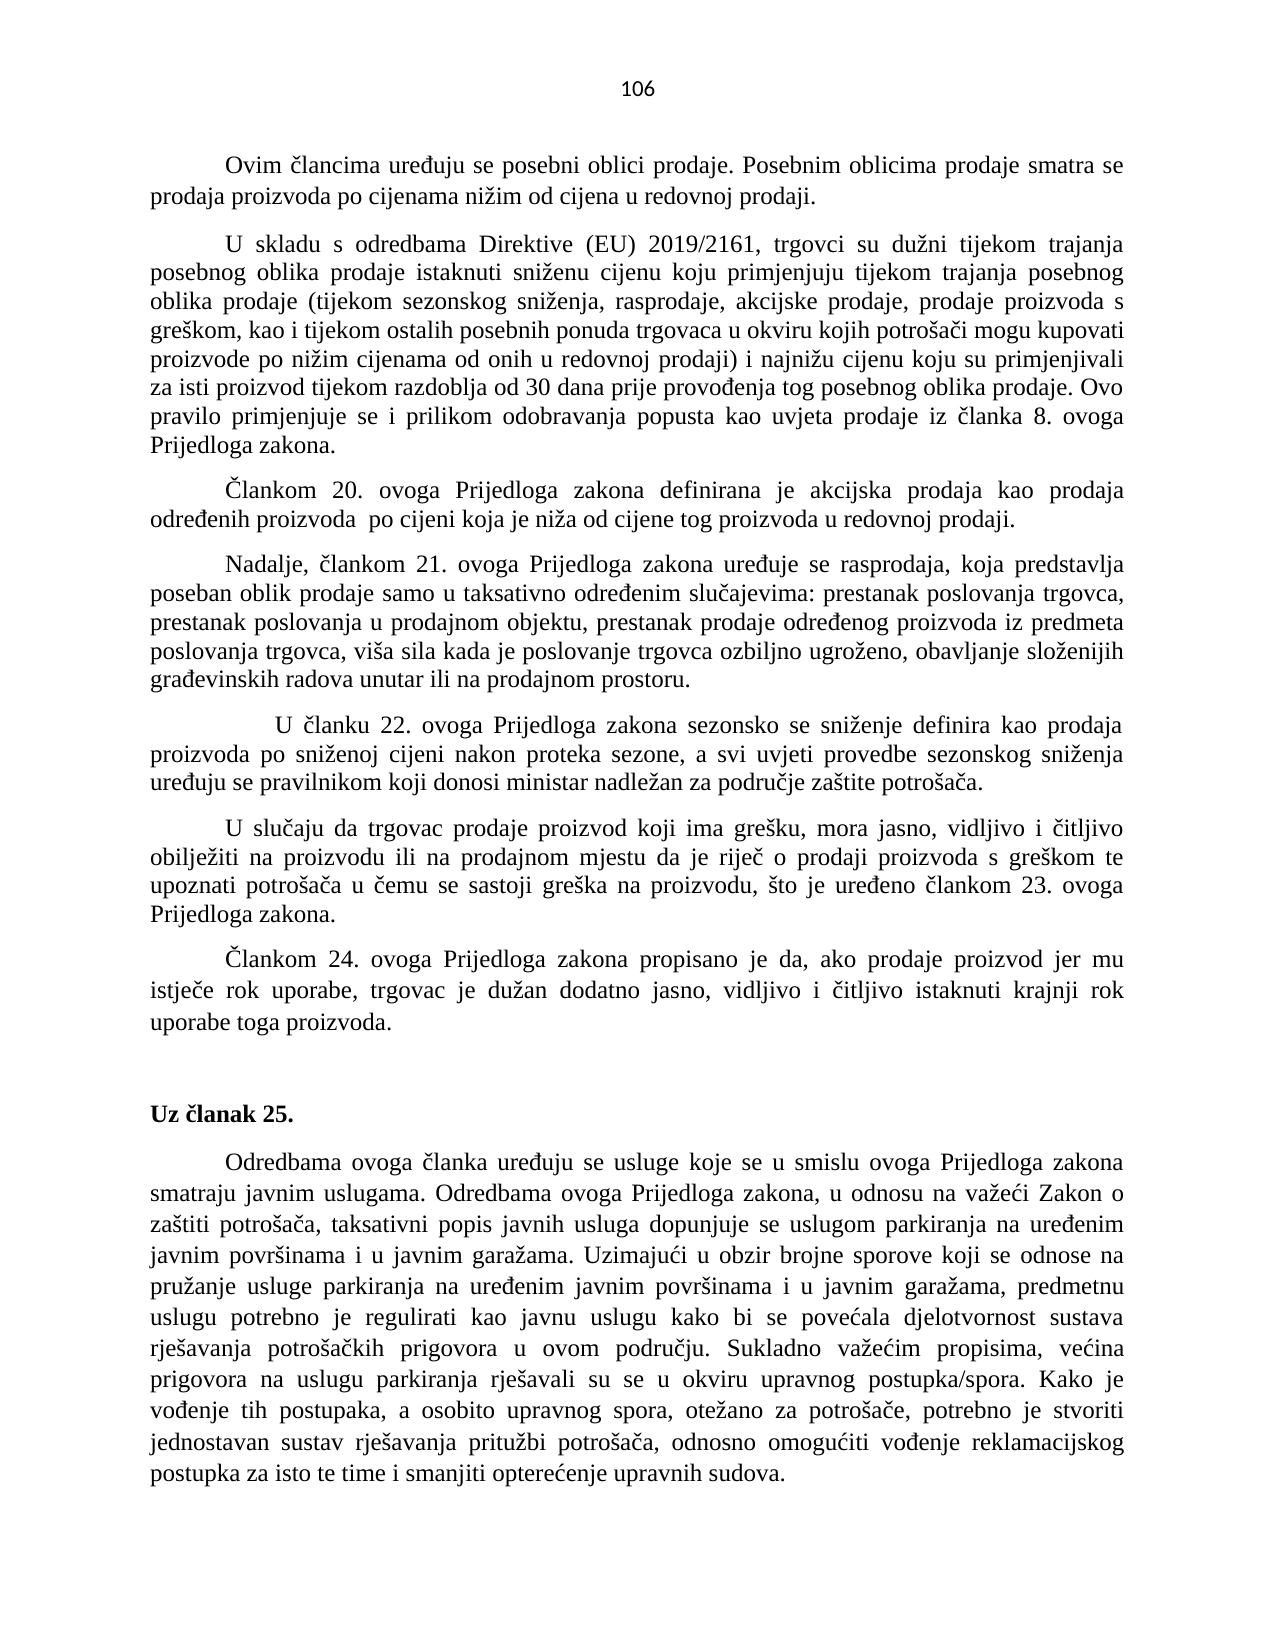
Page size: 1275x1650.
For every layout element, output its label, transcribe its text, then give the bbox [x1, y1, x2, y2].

text U članku 22. ovoga Prijedloga zakona sezonsko se sniženje definira kao prodaja proizvoda po sniženoj cijeni nakon proteka sezone, a svi uvjeti provedbe sezonskog sniženja uređuju se pravilnikom koji donosi ministar nadležan za područje zaštite potrošača. [150, 710, 1125, 796]
text U skladu s odredbama Direktive (EU) 2019/2161, trgovci su dužni tijekom trajanja posebnog oblika prodaje istaknuti sniženu cijenu koju primjenjuju tijekom trajanja posebnog oblika prodaje (tijekom sezonskog sniženja, rasprodaje, akcijske prodaje, prodaje proizvoda s greškom, kao i tijekom ostalih posebnih ponuda trgovaca u okviru kojih potrošači mogu kupovati proizvode po nižim cijenama od onih u redovnoj prodaji) i najnižu cijenu koju su primjenjivali za isti proizvod tijekom razdoblja od 30 dana prije provođenja tog posebnog oblika prodaje. Ovo pravilo primjenjuje se i prilikom odobravanja popusta kao uvjeta prodaje iz članka 8. ovoga Prijedloga zakona. [150, 229, 1125, 459]
text Nadalje, člankom 21. ovoga Prijedloga zakona uređuje se rasprodaja, koja predstavlja poseban oblik prodaje samo u taksativno određenim slučajevima: prestanak poslovanja trgovca, prestanak poslovanja u prodajnom objektu, prestanak prodaje određenog proizvoda iz predmeta poslovanja trgovca, viša sila kada je poslovanje trgovca ozbiljno ugroženo, obavljanje složenijih građevinskih radova unutar ili na prodajnom prostoru. [150, 549, 1125, 693]
text U slučaju da trgovac prodaje proizvod koji ima grešku, mora jasno, vidljivo i čitljivo obilježiti na proizvodu ili na prodajnom mjestu da je riječ o prodaji proizvoda s greškom te upoznati potrošača u čemu se sastoji greška na proizvodu, što je uređeno člankom 23. ovoga Prijedloga zakona. [150, 813, 1125, 928]
text Odredbama ovoga članka uređuju se usluge koje se u smislu ovoga Prijedloga zakona smatraju javnim uslugama. Odredbama ovoga Prijedloga zakona, u odnosu na važeći Zakon o zaštiti potrošača, taksativni popis javnih usluga dopunjuje se uslugom parkiranja na uređenim javnim površinama i u javnim garažama. Uzimajući u obzir brojne sporove koji se odnose na pružanje usluge parkiranja na uređenim javnim površinama i u javnim garažama, predmetnu uslugu potrebno je regulirati kao javnu uslugu kako bi se povećala djelotvornost sustava rješavanja potrošačkih prigovora u ovom području. Sukladno važećim propisima, većina prigovora na uslugu parkiranja rješavali su se u okviru upravnog postupka/spora. Kako je vođenje tih postupaka, a osobito upravnog spora, otežano za potrošače, potrebno je stvoriti jednostavan sustav rješavanja pritužbi potrošača, odnosno omogućiti vođenje reklamacijskog postupka za isto te time i smanjiti opterećenje upravnih sudova. [150, 1147, 1125, 1486]
text Uz članak 25. [150, 1099, 1125, 1128]
text Člankom 24. ovoga Prijedloga zakona propisano je da, ako prodaje proizvod jer mu istječe rok uporabe, trgovac je dužan dodatno jasno, vidljivo i čitljivo istaknuti krajnji rok uporabe toga proizvoda. [150, 944, 1125, 1035]
text Člankom 20. ovoga Prijedloga zakona definirana je akcijska prodaja kao prodaja određenih proizvoda po cijeni koja je niža od cijene tog proizvoda u redovnoj prodaji. [150, 475, 1125, 533]
text Ovim člancima uređuju se posebni oblici prodaje. Posebnim oblicima prodaje smatra se prodaja proizvoda po cijenama nižim od cijena u redovnoj prodaji. [150, 150, 1125, 210]
